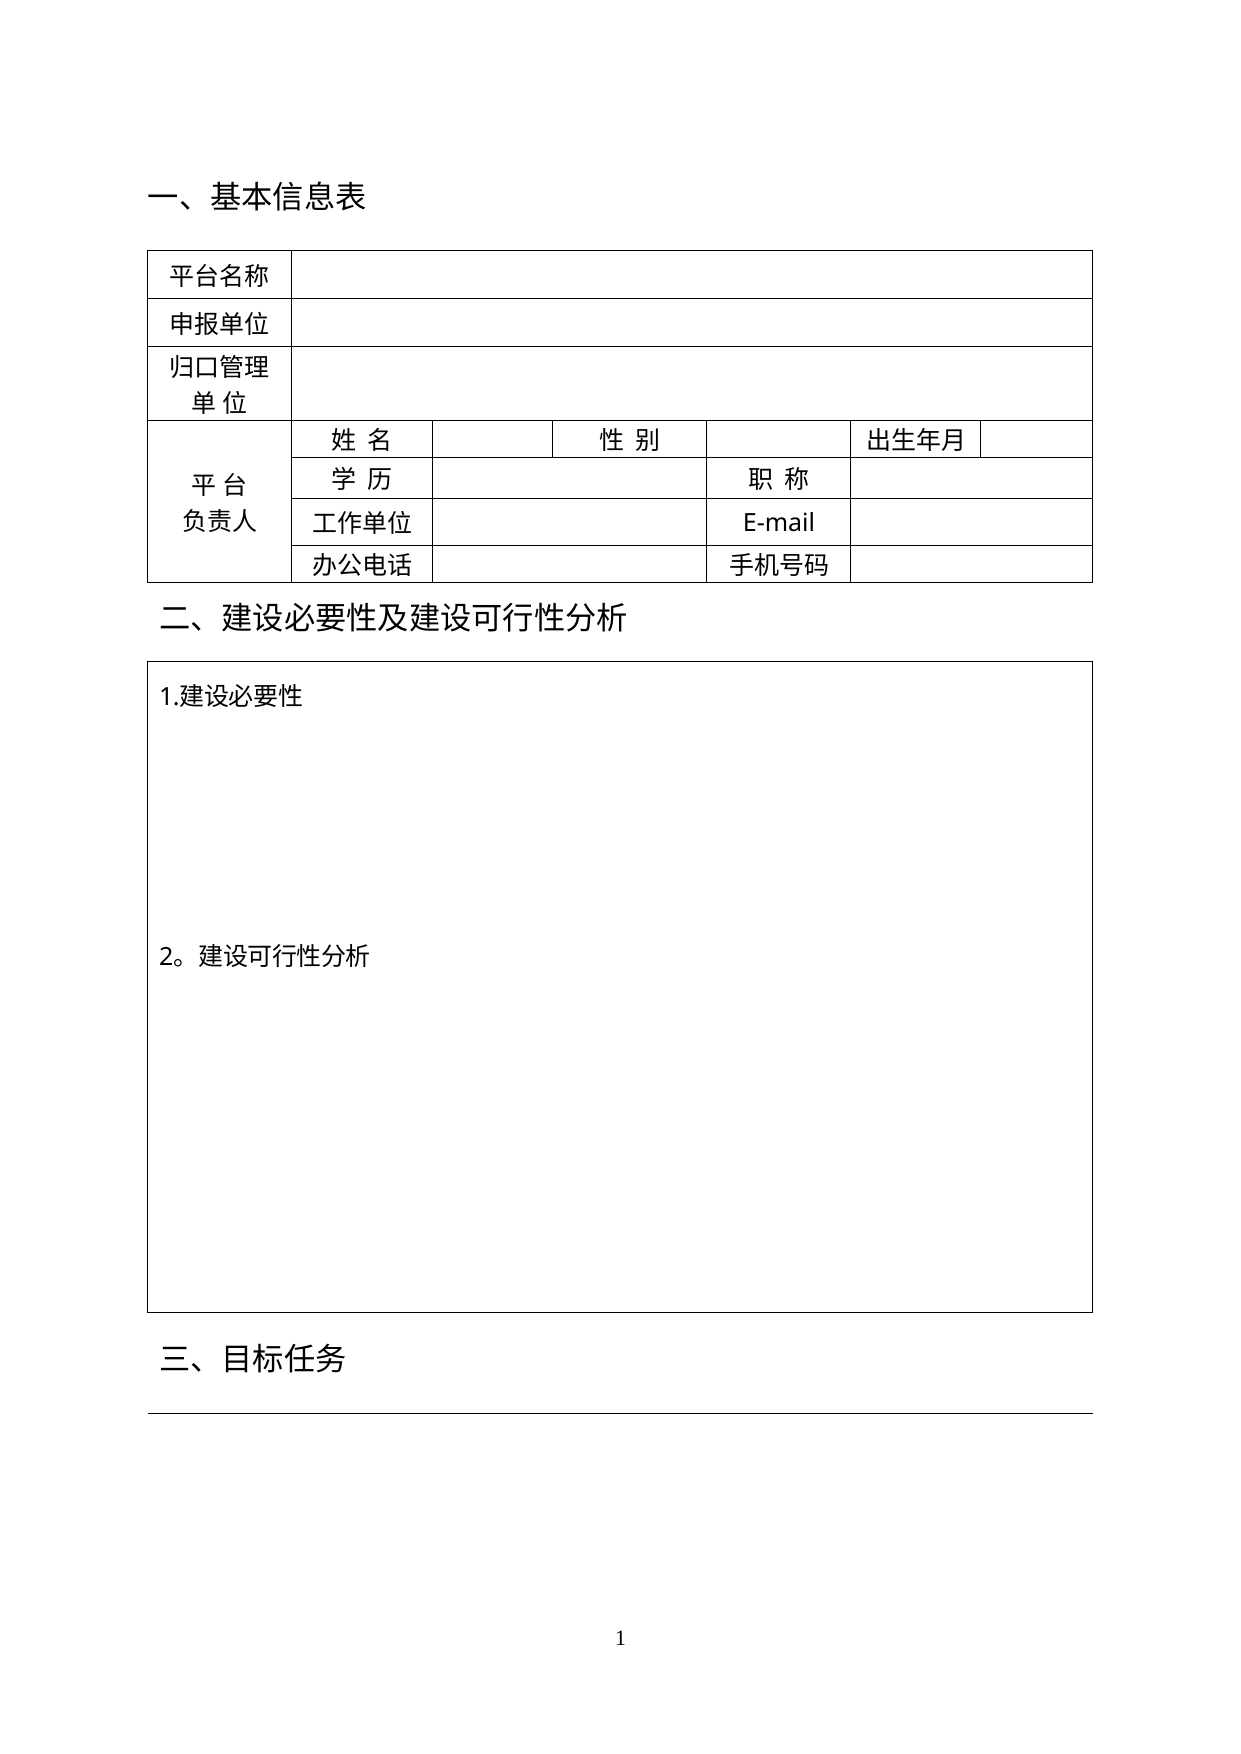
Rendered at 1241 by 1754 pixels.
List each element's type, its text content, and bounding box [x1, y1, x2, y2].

table_cell [851, 458, 1092, 497]
table_cell [981, 421, 1092, 457]
table_cell 办公电话 [292, 546, 432, 582]
table_cell [433, 499, 706, 545]
table_cell [433, 421, 552, 457]
table_cell 归口管理 单 位 [148, 347, 291, 420]
table_cell 工作单位 [292, 499, 432, 545]
table_cell 职 称 [707, 458, 850, 497]
table_cell 1.建设必要性 2。建设可行性分析 [148, 662, 1092, 1312]
table_cell [292, 299, 1092, 346]
table_cell 二、建设必要性及建设可行性分析 [148, 583, 1092, 661]
table_cell 三、目标任务 [148, 1313, 1092, 1413]
table_cell [292, 347, 1092, 420]
table_cell 出生年月 [851, 421, 980, 457]
table_cell [851, 499, 1092, 545]
table_cell 学 历 [292, 458, 432, 497]
table_cell 姓 名 [292, 421, 432, 457]
table_cell [707, 421, 850, 457]
table_cell E-mail [707, 499, 850, 545]
table_cell [433, 458, 706, 497]
table_cell 性 别 [553, 421, 706, 457]
table_header [292, 251, 1092, 298]
table_cell 平 台 负责人 [148, 421, 291, 582]
table_header 平台名称 [148, 251, 291, 298]
table_cell 申报单位 [148, 299, 291, 346]
table_cell [433, 546, 706, 582]
table_cell [851, 546, 1092, 582]
table_cell 手机号码 [707, 546, 850, 582]
text 一、基本信息表 [148, 162, 1092, 227]
